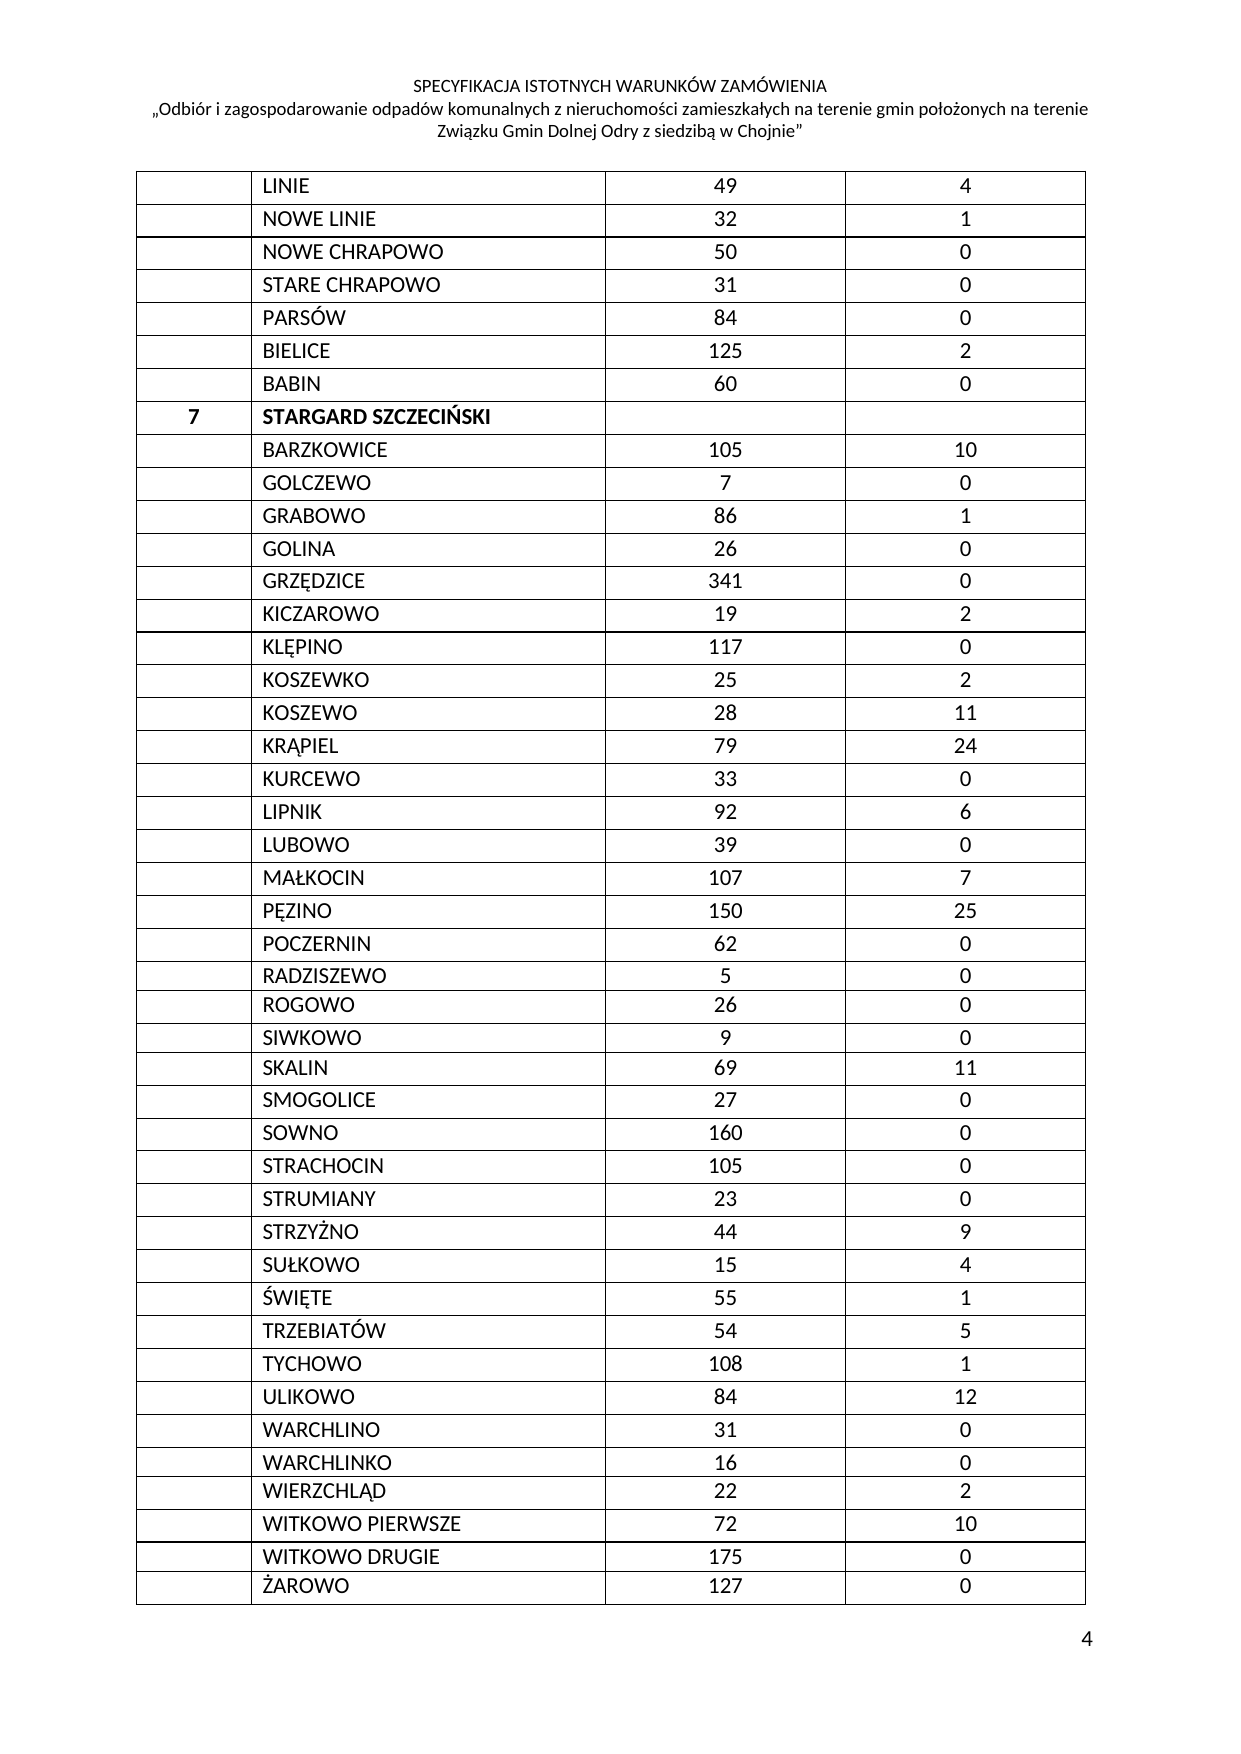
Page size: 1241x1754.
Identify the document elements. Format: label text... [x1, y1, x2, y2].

table_cell 25 [846, 896, 1085, 928]
table_cell 160 [606, 1119, 845, 1150]
table_cell [137, 962, 251, 989]
table_cell 32 [606, 205, 845, 236]
table_cell LINIE [252, 172, 605, 203]
table_cell 0 [846, 1448, 1085, 1476]
table_cell 22 [606, 1477, 845, 1508]
table_cell 0 [846, 929, 1085, 961]
table_cell 92 [606, 797, 845, 829]
table_cell SOWNO [252, 1119, 605, 1150]
table_cell 2 [846, 600, 1085, 631]
table_cell [137, 665, 251, 697]
table_cell [137, 1184, 251, 1216]
table_cell [137, 435, 251, 467]
table_cell 84 [606, 303, 845, 335]
table_cell POCZERNIN [252, 929, 605, 961]
table_cell 25 [606, 665, 845, 697]
table_cell 9 [846, 1217, 1085, 1249]
table_cell 7 [846, 863, 1085, 895]
table_cell [137, 238, 251, 269]
table_cell 79 [606, 731, 845, 763]
table_cell 4 [846, 172, 1085, 203]
table_cell STRZYŻNO [252, 1217, 605, 1249]
table_cell [137, 1572, 251, 1603]
table_cell 0 [846, 962, 1085, 989]
table_cell SKALIN [252, 1053, 605, 1084]
table_cell 1 [846, 1349, 1085, 1381]
table_cell 0 [846, 1572, 1085, 1603]
table_cell 1 [846, 205, 1085, 236]
table_cell 0 [846, 1024, 1085, 1052]
table_cell TRZEBIATÓW [252, 1316, 605, 1348]
table_cell RADZISZEWO [252, 962, 605, 989]
table_cell 0 [846, 238, 1085, 269]
table_cell 0 [846, 270, 1085, 302]
table_cell BARZKOWICE [252, 435, 605, 467]
table_cell 0 [846, 830, 1085, 862]
table_cell 117 [606, 633, 845, 664]
table_cell NOWE LINIE [252, 205, 605, 236]
table_cell 10 [846, 1510, 1085, 1541]
table_cell KURCEWO [252, 764, 605, 796]
table_cell 125 [606, 336, 845, 368]
table_cell GOLINA [252, 534, 605, 566]
table_cell 31 [606, 270, 845, 302]
table_cell KLĘPINO [252, 633, 605, 664]
table_cell 44 [606, 1217, 845, 1249]
table_cell [137, 172, 251, 203]
table_cell [137, 1349, 251, 1381]
table_cell TYCHOWO [252, 1349, 605, 1381]
table_cell 86 [606, 501, 845, 533]
table_cell 23 [606, 1184, 845, 1216]
table_cell [137, 896, 251, 928]
table_cell [137, 1119, 251, 1150]
table_cell WITKOWO DRUGIE [252, 1543, 605, 1571]
table_cell [137, 1477, 251, 1508]
table_cell KRĄPIEL [252, 731, 605, 763]
table_cell 0 [846, 303, 1085, 335]
table_cell [137, 929, 251, 961]
table_cell 5 [846, 1316, 1085, 1348]
table_cell STRUMIANY [252, 1184, 605, 1216]
table_cell KOSZEWKO [252, 665, 605, 697]
table_cell WARCHLINO [252, 1415, 605, 1447]
table_cell ROGOWO [252, 991, 605, 1022]
table_cell 0 [846, 1543, 1085, 1571]
table_cell 0 [846, 369, 1085, 401]
table_cell 105 [606, 1151, 845, 1183]
table_cell ULIKOWO [252, 1382, 605, 1414]
table_cell 0 [846, 633, 1085, 664]
table_cell 175 [606, 1543, 845, 1571]
table_cell 12 [846, 1382, 1085, 1414]
table_cell LIPNIK [252, 797, 605, 829]
table_cell 0 [846, 1415, 1085, 1447]
table_cell 2 [846, 336, 1085, 368]
table_cell SMOGOLICE [252, 1086, 605, 1117]
table_cell [137, 1250, 251, 1282]
table_cell STARE CHRAPOWO [252, 270, 605, 302]
table_cell [137, 336, 251, 368]
table_cell SUŁKOWO [252, 1250, 605, 1282]
table_cell GOLCZEWO [252, 468, 605, 500]
table_cell 69 [606, 1053, 845, 1084]
table_cell [137, 863, 251, 895]
table_cell ŻAROWO [252, 1572, 605, 1603]
table_cell [137, 501, 251, 533]
table_cell [137, 1543, 251, 1571]
table_cell [137, 1382, 251, 1414]
table_cell BABIN [252, 369, 605, 401]
table_cell [137, 205, 251, 236]
table_cell [606, 402, 845, 434]
table_cell 108 [606, 1349, 845, 1381]
table_cell KOSZEWO [252, 698, 605, 730]
table_cell 150 [606, 896, 845, 928]
table_cell [137, 567, 251, 598]
table_cell [137, 468, 251, 500]
table_cell 50 [606, 238, 845, 269]
table_cell [137, 534, 251, 566]
table_cell 72 [606, 1510, 845, 1541]
table_cell 24 [846, 731, 1085, 763]
table_cell 341 [606, 567, 845, 598]
table_cell WITKOWO PIERWSZE [252, 1510, 605, 1541]
table_cell ŚWIĘTE [252, 1283, 605, 1315]
table_cell 15 [606, 1250, 845, 1282]
table_cell 84 [606, 1382, 845, 1414]
table_cell 127 [606, 1572, 845, 1603]
table_cell 54 [606, 1316, 845, 1348]
table_cell 55 [606, 1283, 845, 1315]
table_cell LUBOWO [252, 830, 605, 862]
table_cell 26 [606, 534, 845, 566]
table_cell 9 [606, 1024, 845, 1052]
table_cell [137, 1053, 251, 1084]
table_cell 0 [846, 1086, 1085, 1117]
table_cell 11 [846, 698, 1085, 730]
table_cell 4 [846, 1250, 1085, 1282]
table_cell [137, 764, 251, 796]
table_cell [137, 1448, 251, 1476]
table_cell [137, 1024, 251, 1052]
table_cell [137, 698, 251, 730]
table_cell 0 [846, 1184, 1085, 1216]
table_cell 5 [606, 962, 845, 989]
table_cell [137, 1151, 251, 1183]
table_cell GRABOWO [252, 501, 605, 533]
table_cell 7 [606, 468, 845, 500]
table_cell BIELICE [252, 336, 605, 368]
table_cell 107 [606, 863, 845, 895]
table_cell 0 [846, 468, 1085, 500]
table_cell 10 [846, 435, 1085, 467]
table_cell [137, 369, 251, 401]
table_cell KICZAROWO [252, 600, 605, 631]
table_cell [137, 1415, 251, 1447]
table_cell SIWKOWO [252, 1024, 605, 1052]
table_cell 60 [606, 369, 845, 401]
table_cell PĘZINO [252, 896, 605, 928]
table_cell 16 [606, 1448, 845, 1476]
table_cell [137, 270, 251, 302]
table_cell 19 [606, 600, 845, 631]
table_cell [137, 797, 251, 829]
table_cell 6 [846, 797, 1085, 829]
table_cell 0 [846, 1119, 1085, 1150]
table_cell 49 [606, 172, 845, 203]
table_cell 39 [606, 830, 845, 862]
table_cell 62 [606, 929, 845, 961]
table_cell STARGARD SZCZECIŃSKI [252, 402, 605, 434]
table_cell 27 [606, 1086, 845, 1117]
table_cell MAŁKOCIN [252, 863, 605, 895]
table_cell STRACHOCIN [252, 1151, 605, 1183]
table_cell WARCHLINKO [252, 1448, 605, 1476]
table_cell GRZĘDZICE [252, 567, 605, 598]
table_cell 26 [606, 991, 845, 1022]
table_cell [846, 402, 1085, 434]
table_cell [137, 991, 251, 1022]
table_cell 0 [846, 567, 1085, 598]
table_cell 105 [606, 435, 845, 467]
table_cell 33 [606, 764, 845, 796]
table_cell [137, 1086, 251, 1117]
table_cell WIERZCHLĄD [252, 1477, 605, 1508]
table_cell 1 [846, 501, 1085, 533]
table_cell 28 [606, 698, 845, 730]
table_cell NOWE CHRAPOWO [252, 238, 605, 269]
table_cell 0 [846, 1151, 1085, 1183]
table_cell 2 [846, 665, 1085, 697]
table_cell [137, 633, 251, 664]
table_cell [137, 830, 251, 862]
table_cell 0 [846, 991, 1085, 1022]
table_cell 11 [846, 1053, 1085, 1084]
table_cell 2 [846, 1477, 1085, 1508]
table_cell 1 [846, 1283, 1085, 1315]
table_cell 7 [137, 402, 251, 434]
table_cell 0 [846, 764, 1085, 796]
table_cell 31 [606, 1415, 845, 1447]
table_cell [137, 1217, 251, 1249]
table_cell [137, 1510, 251, 1541]
table_cell [137, 303, 251, 335]
table_cell PARSÓW [252, 303, 605, 335]
table_cell [137, 731, 251, 763]
table_cell [137, 1283, 251, 1315]
table_cell [137, 1316, 251, 1348]
table_cell 0 [846, 534, 1085, 566]
table_cell [137, 600, 251, 631]
